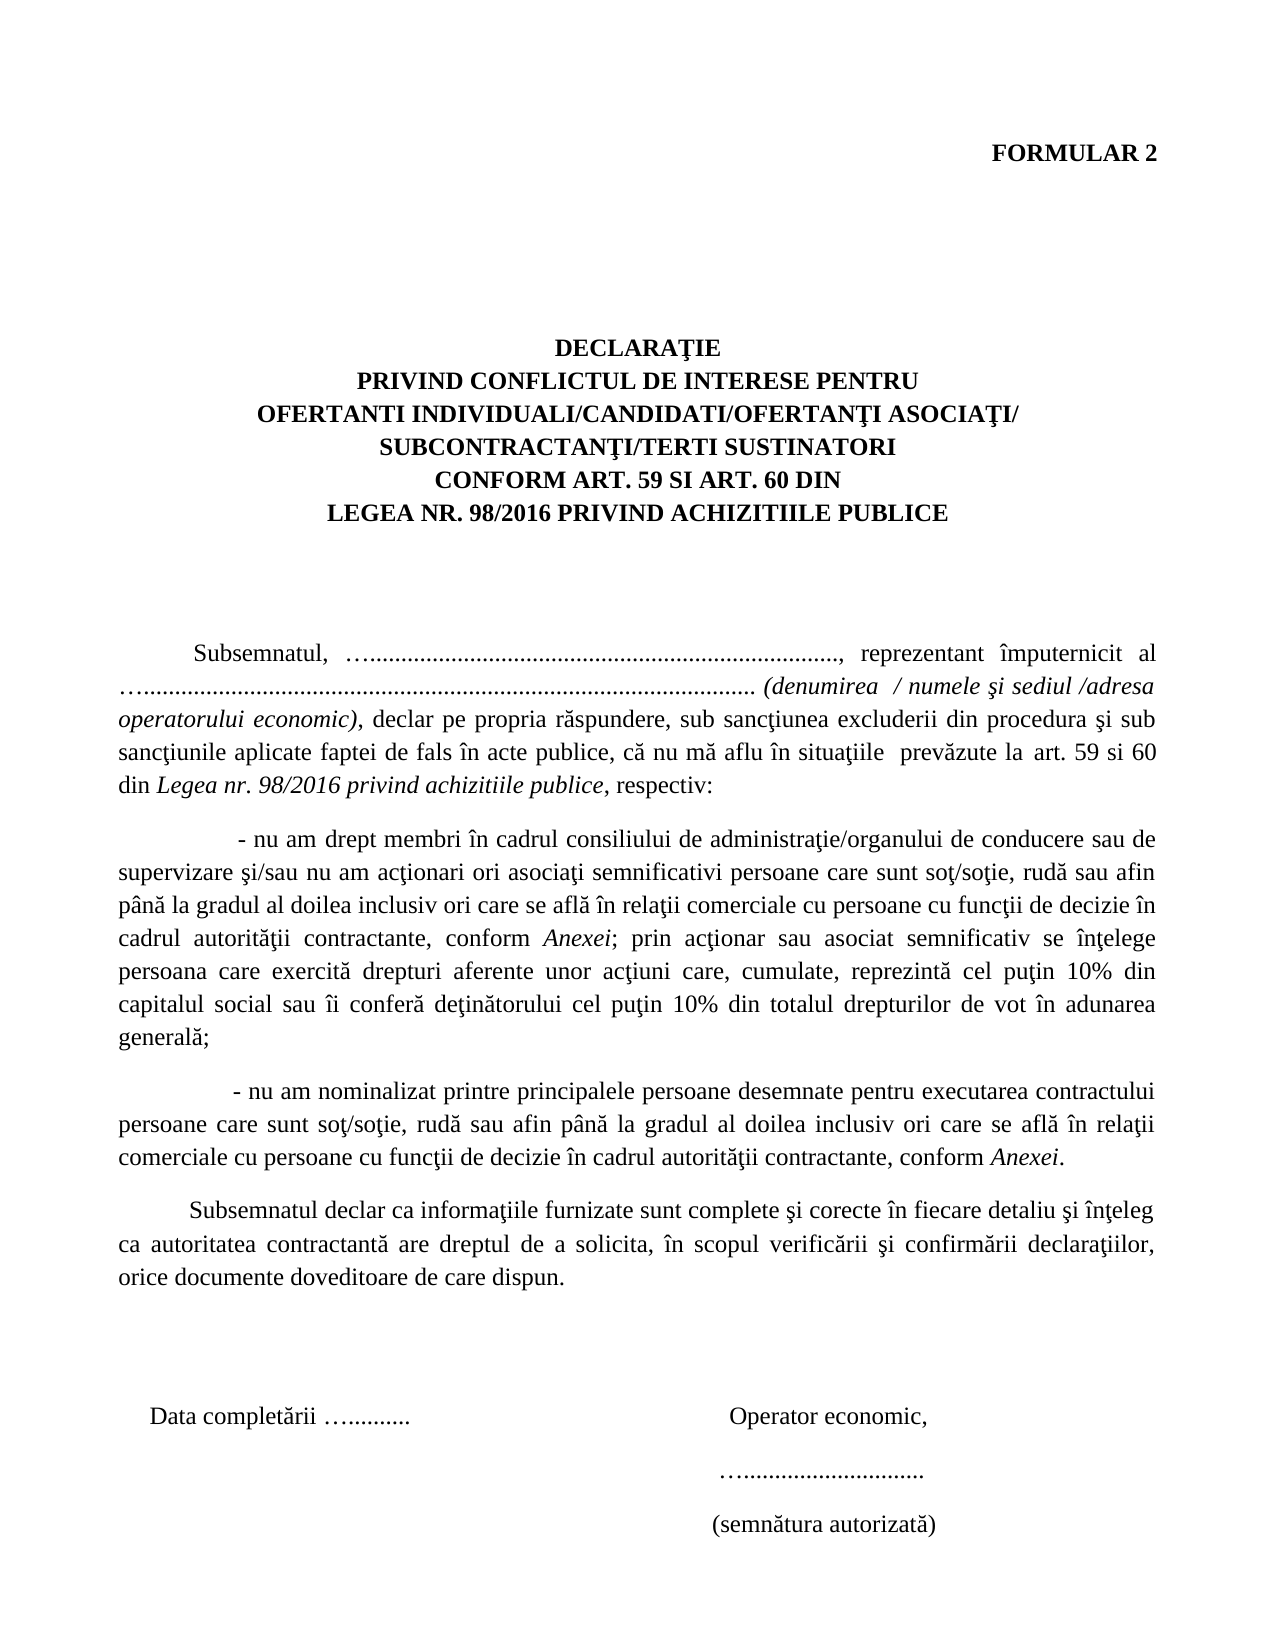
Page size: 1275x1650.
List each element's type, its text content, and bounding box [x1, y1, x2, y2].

text Data completării ….......... Operator economic, [118, 1401, 1157, 1430]
text - nu am drept membri în cadrul consiliului de administraţie/organului de conducere sau de supervizare şi/sau nu am acţionari ori asociaţi semnificativi persoane care sunt soţ/soţie, rudă sau afin până la gradul al doilea inclusiv ori care se află în relaţii comerciale cu persoane cu funcţii de decizie în cadrul autorităţii contractante, conform Anexei; prin acţionar sau asociat semnificativ se înţelege persoana care exercită drepturi aferente unor acţiuni care, cumulate, reprezintă cel puţin 10% din capitalul social sau îi conferă deţinătorului cel puţin 10% din totalul drepturilor de vot în adunarea generală; [118, 824, 1157, 1051]
text - nu am nominalizat printre principalele persoane desemnate pentru executarea contractului persoane care sunt soţ/soţie, rudă sau afin până la gradul al doilea inclusiv ori care se află în relaţii comerciale cu persoane cu funcţii de decizie în cadrul autorităţii contractante, conform Anexei. [118, 1076, 1157, 1171]
text …............................. [118, 1455, 1157, 1484]
text CONFORM ART. 59 SI ART. 60 DIN [118, 465, 1157, 494]
text SUBCONTRACTANŢI/TERTI SUSTINATORI [118, 432, 1157, 461]
text DECLARAŢIE [118, 333, 1157, 362]
text Subsemnatul, …..........................................................................., reprezentant împuternicit al ….................................................................................................. (denumirea / numele şi sediul /adresa operatorului economic), declar pe propria răspundere, sub sancţiunea excluderii din procedura şi sub sancţiunile aplicate faptei de fals în acte publice, că nu mă aflu în situaţiile prevăzute la <LLNK 12006 34180 302 180 58>art. 59 si 60 din Legea nr. 98/2016 privind achizitiile publice, respectiv: [118, 638, 1157, 799]
text OFERTANTI INDIVIDUALI/CANDIDATI/OFERTANŢI ASOCIAŢI/ [118, 399, 1157, 428]
text FORMULAR 2 [118, 138, 1157, 167]
text Subsemnatul declar ca informaţiile furnizate sunt complete şi corecte în fiecare detaliu şi înţeleg ca autoritatea contractantă are dreptul de a solicita, în scopul verificării şi confirmării declaraţiilor, orice documente doveditoare de care dispun. [118, 1196, 1157, 1290]
text LEGEA NR. 98/2016 PRIVIND ACHIZITIILE PUBLICE [118, 498, 1157, 527]
text PRIVIND CONFLICTUL DE INTERESE PENTRU [118, 366, 1157, 394]
text (semnătura autorizată) [118, 1509, 1157, 1538]
